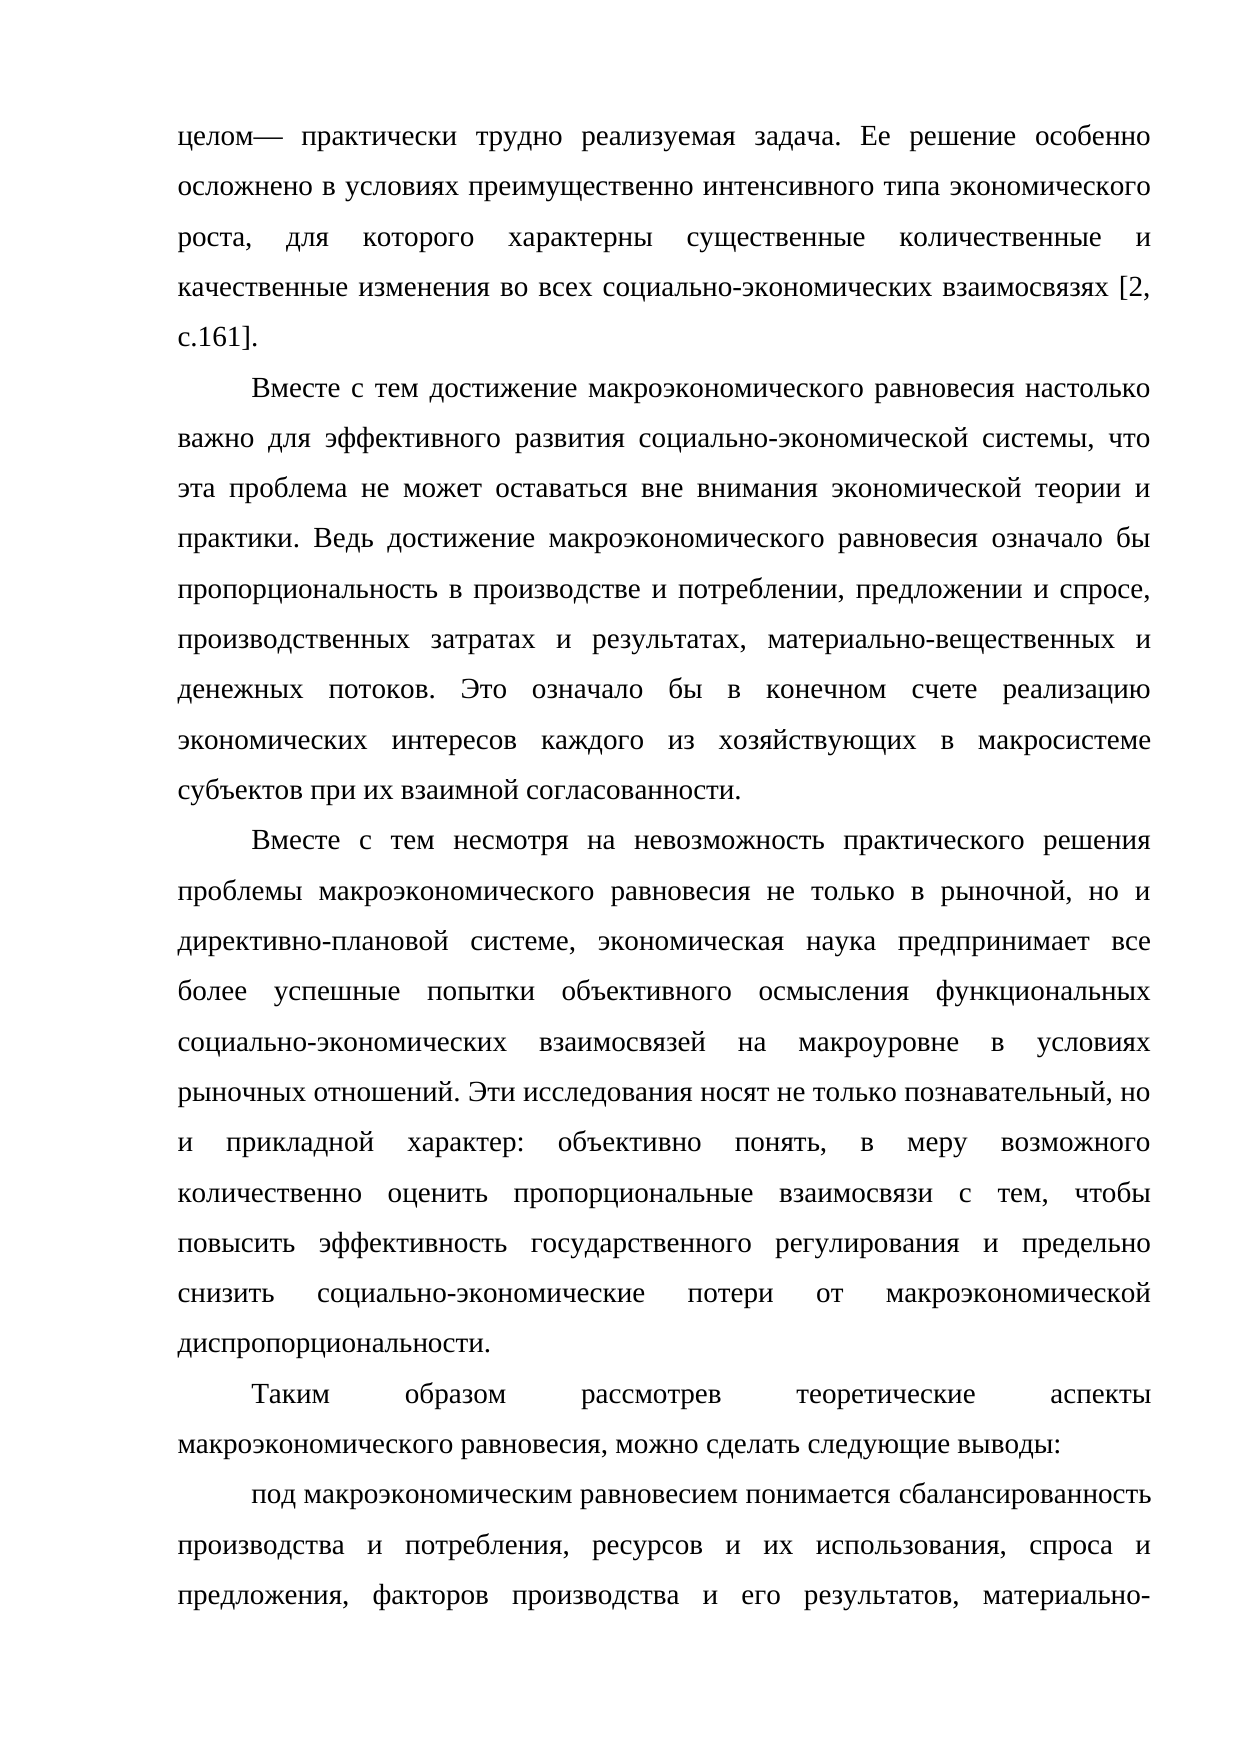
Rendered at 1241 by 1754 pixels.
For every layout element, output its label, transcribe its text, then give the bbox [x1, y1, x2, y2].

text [177, 118, 1152, 353]
text Таким образом рассмотрев теоретические аспекты макроэкономического равновесия, можно сделать следующие выводы: [177, 1376, 1152, 1460]
text Вместе с тем несмотря на невозможность практического решения проблемы макроэкономического равновесия не только в рыночной, но и директивно-плановой системе, экономическая наука предпринимает все более успешные попытки объективного осмысления функциональных социально-экономических взаимосвязей на макроуровне в условиях рыночных отношений. Эти исследования носят не только познавательный, но и прикладной характер: объективно понять, в меру возможного количественно оценить пропорциональные взаимосвязи с тем, чтобы повысить эффективность государственного регулирования и предельно снизить социально-экономические потери от макроэкономической диспропорциональности. [177, 822, 1152, 1359]
text Вместе с тем достижение макроэкономического равновесия настолько важно для эффективного развития социально-экономической системы, что эта проблема не может оставаться вне внимания экономической теории и практики. Ведь достижение макроэкономического равновесия означало бы пропорциональность в производстве и потреблении, предложении и спросе, производственных затратах и результатах, материально-вещественных и денежных потоков. Это означало бы в конечном счете реализацию экономических интересов каждого из хозяйствующих в макросистеме субъектов при их взаимной согласованности. [177, 370, 1152, 806]
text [177, 1477, 1152, 1611]
